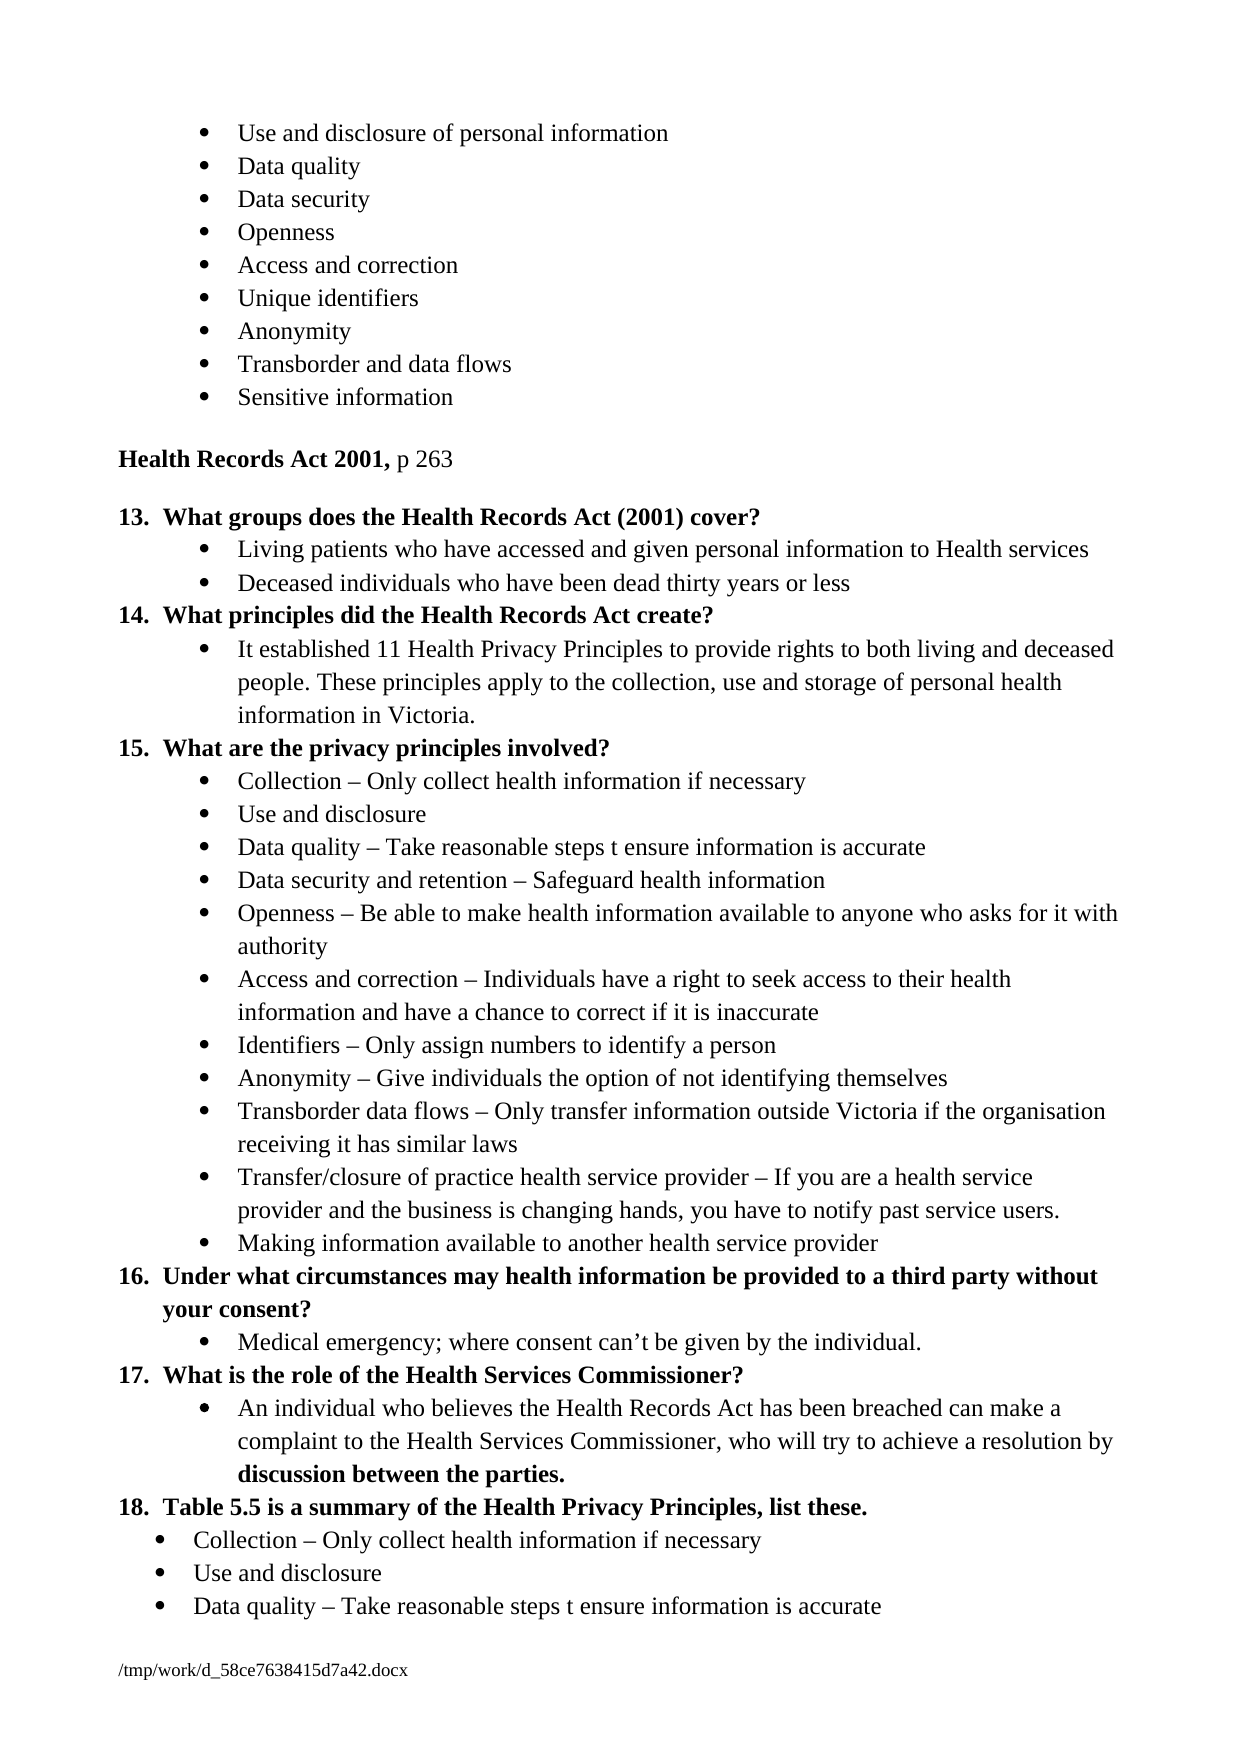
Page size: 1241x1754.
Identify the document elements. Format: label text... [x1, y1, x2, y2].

list Medical emergency; where consent can’t be given by the individual. [200, 1327, 1122, 1356]
list Data quality [200, 151, 1122, 180]
list What groups does the Health Records Act (2001) cover? [118, 502, 1122, 530]
list Use and disclosure [156, 1558, 1122, 1587]
list Transfer/closure of practice health service provider – If you are a health service provider and the business is changing hands, you have to notify past service users. [200, 1162, 1122, 1224]
list Access and correction – Individuals have a right to seek access to their health information and have a chance to correct if it is inaccurate [200, 964, 1122, 1026]
list Data quality – Take reasonable steps t ensure information is accurate [156, 1591, 1122, 1620]
list Data quality – Take reasonable steps t ensure information is accurate [200, 832, 1122, 861]
list Use and disclosure [200, 799, 1122, 827]
list Access and correction [200, 250, 1122, 279]
list It established 11 Health Privacy Principles to provide rights to both living and deceased people. These principles apply to the collection, use and storage of personal health information in Victoria. [200, 634, 1122, 728]
list What are the privacy principles involved? [118, 733, 1122, 761]
list Transborder and data flows [200, 349, 1122, 378]
list Data security and retention – Safeguard health information [200, 865, 1122, 893]
text Health Records Act 2001, p 263 [118, 444, 1122, 473]
list Under what circumstances may health information be provided to a third party without your consent? [118, 1261, 1122, 1323]
list Transborder data flows – Only transfer information outside Victoria if the organisation receiving it has similar laws [200, 1096, 1122, 1158]
list Anonymity – Give individuals the option of not identifying themselves [200, 1063, 1122, 1092]
list Table 5.5 is a summary of the Health Privacy Principles, list these. [118, 1492, 1122, 1521]
list What principles did the Health Records Act create? [118, 601, 1122, 629]
list An individual who believes the Health Records Act has been breached can make a complaint to the Health Services Commissioner, who will try to achieve a resolution by discussion between the parties. [200, 1393, 1122, 1488]
list Use and disclosure of personal information [200, 118, 1122, 147]
list Living patients who have accessed and given personal information to Health services [200, 534, 1122, 563]
list Data security [200, 184, 1122, 213]
list Deceased individuals who have been dead thirty years or less [200, 568, 1122, 596]
list Sensitive information [200, 382, 1122, 411]
list Openness – Be able to make health information available to anyone who asks for it with authority [200, 898, 1122, 959]
list Making information available to another health service provider [200, 1228, 1122, 1257]
list Unique identifiers [200, 283, 1122, 312]
list Collection – Only collect health information if necessary [200, 766, 1122, 794]
list Openness [200, 217, 1122, 246]
list Anonymity [200, 316, 1122, 345]
list Collection – Only collect health information if necessary [156, 1525, 1122, 1554]
list What is the role of the Health Services Commissioner? [118, 1360, 1122, 1389]
list Identifiers – Only assign numbers to identify a person [200, 1030, 1122, 1059]
